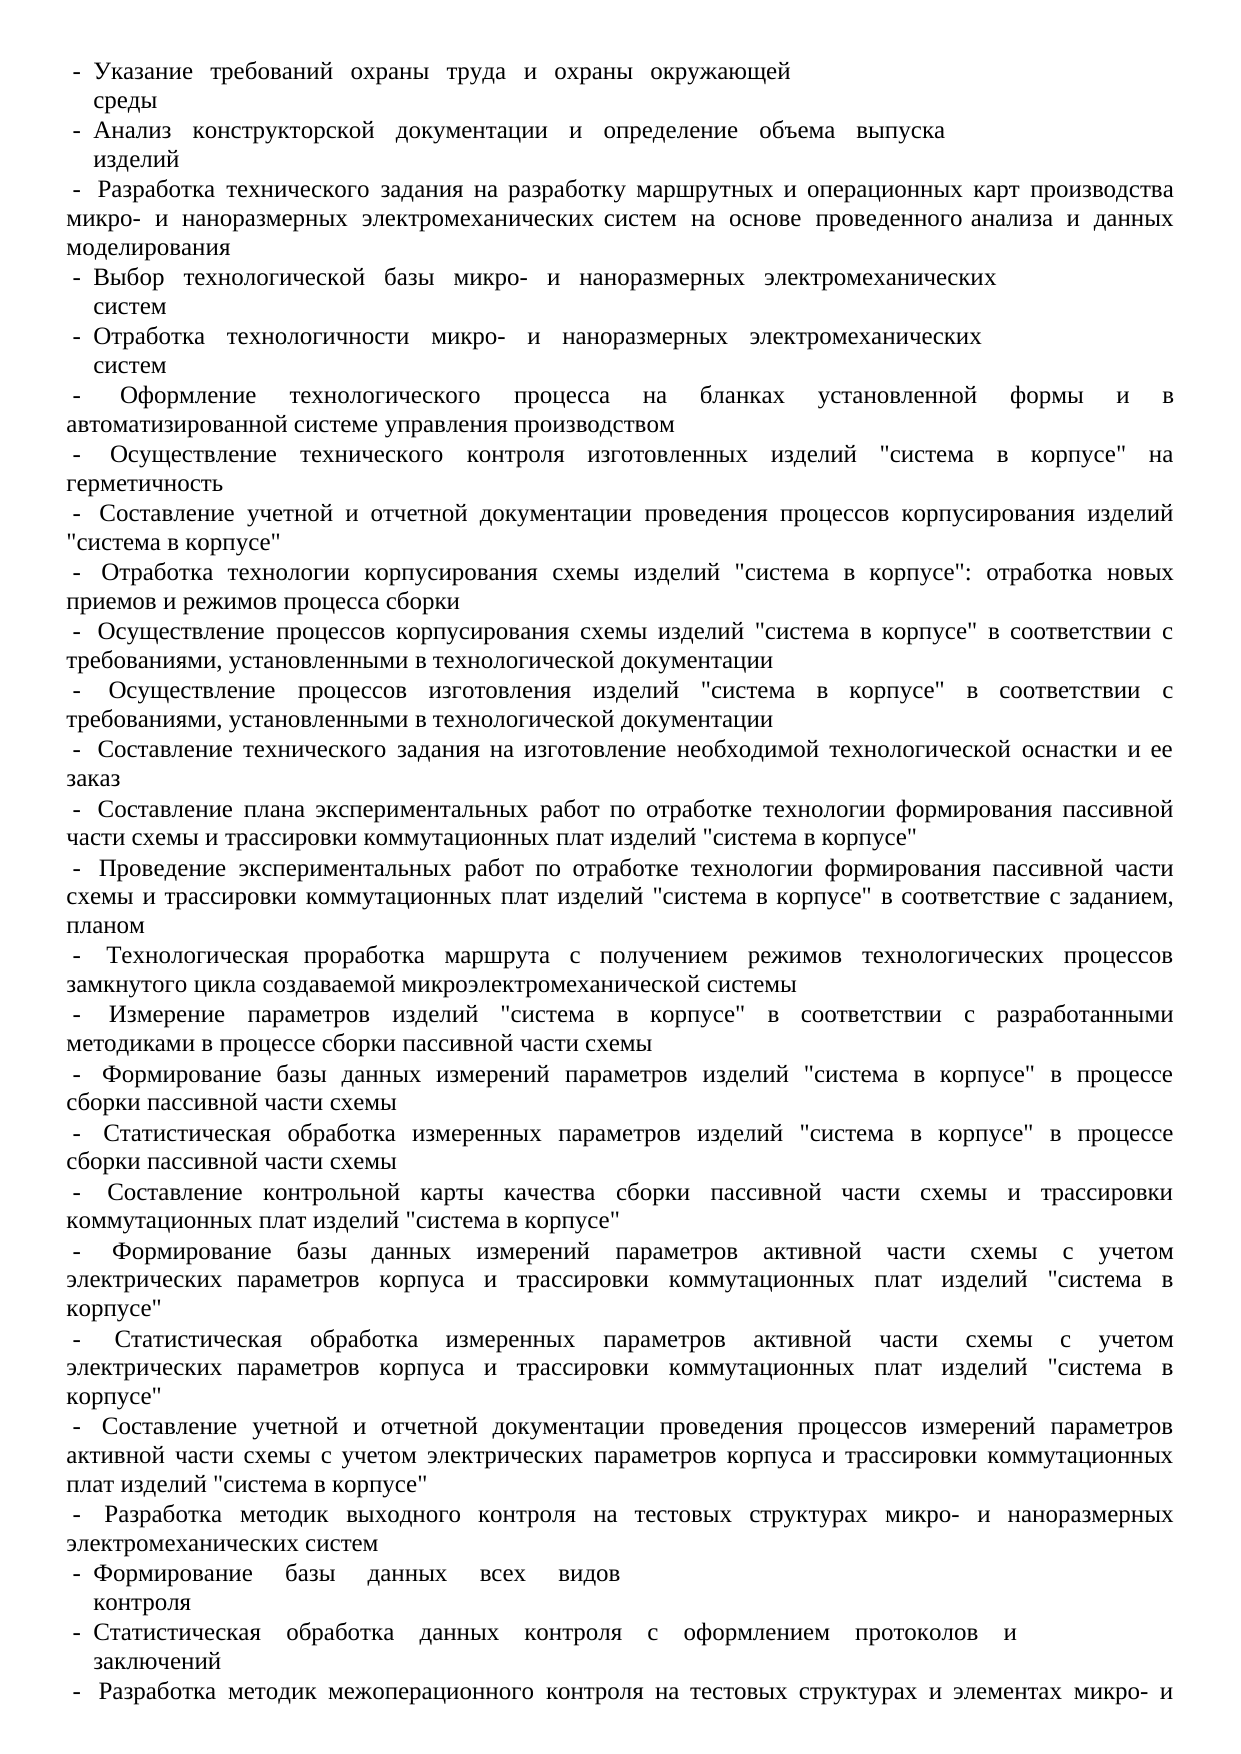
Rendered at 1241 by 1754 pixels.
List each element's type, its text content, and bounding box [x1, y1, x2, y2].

list Статистическая обработка данных контроля с оформлением протоколов и заключений [72, 1617, 1017, 1675]
list Составление плана экспериментальных работ по отработке технологии формирования пассивной части схемы и трассировки коммутационных плат изделий "система в корпусе" [66, 794, 1174, 851]
list Измерение параметров изделий "система в корпусе" в соответствии с разработанными методиками в процессе сборки пассивной части схемы [66, 999, 1174, 1057]
list Составление технического задания на изготовление необходимой технологической оснастки и ее заказ [66, 734, 1173, 792]
list Осуществление технического контроля изготовленных изделий "система в корпусе" на герметичность [66, 439, 1174, 497]
list Выбор технологической базы микро- и наноразмерных электромеханических систем [72, 262, 996, 319]
list Формирование базы данных всех видов контроля [72, 1558, 620, 1616]
list Технологическая проработка маршрута с получением режимов технологических процессов замкнутого цикла создаваемой микроэлектромеханической системы [66, 941, 1173, 998]
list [66, 1676, 1174, 1705]
list Составление учетной и отчетной документации проведения процессов корпусирования изделий "система в корпусе" [66, 498, 1173, 556]
list Статистическая обработка измеренных параметров активной части схемы с учетом электрических параметров корпуса и трассировки коммутационных плат изделий "система в корпусе" [66, 1324, 1174, 1410]
list Анализ конструкторской документации и определение объема выпуска изделий [72, 115, 945, 173]
list Составление контрольной карты качества сборки пассивной части схемы и трассировки коммутационных плат изделий "система в корпусе" [66, 1177, 1173, 1234]
list Указание требований охраны труда и охраны окружающей среды [72, 56, 791, 114]
list Проведение экспериментальных работ по отработке технологии формирования пассивной части схемы и трассировки коммутационных плат изделий "система в корпусе" в соответствие с заданием, планом [66, 853, 1174, 939]
list Формирование базы данных измерений параметров активной части схемы с учетом электрических параметров корпуса и трассировки коммутационных плат изделий "система в корпусе" [66, 1236, 1174, 1322]
list Отработка технологии корпусирования схемы изделий "система в корпусе": отработка новых приемов и режимов процесса сборки [66, 557, 1174, 615]
list Формирование базы данных измерений параметров изделий "система в корпусе" в процессе сборки пассивной части схемы [66, 1059, 1173, 1116]
list Составление учетной и отчетной документации проведения процессов измерений параметров активной части схемы с учетом электрических параметров корпуса и трассировки коммутационных плат изделий "система в корпусе" [66, 1411, 1173, 1498]
list Разработка технического задания на разработку маршрутных и операционных карт производства микро- и наноразмерных электромеханических систем на основе проведенного анализа и данных моделирования [66, 174, 1174, 261]
list Разработка методик выходного контроля на тестовых структурах микро- и наноразмерных электромеханических систем [66, 1499, 1173, 1557]
list Осуществление процессов корпусирования схемы изделий "система в корпусе" в соответствии с требованиями, установленными в технологической документации [66, 616, 1174, 674]
list Статистическая обработка измеренных параметров изделий "система в корпусе" в процессе сборки пассивной части схемы [66, 1118, 1173, 1175]
list Осуществление процессов изготовления изделий "система в корпусе" в соответствии с требованиями, установленными в технологической документации [66, 676, 1174, 733]
list Оформление технологического процесса на бланках установленной формы и в автоматизированной системе управления производством [66, 380, 1174, 438]
list Отработка технологичности микро- и наноразмерных электромеханических систем [72, 321, 982, 379]
